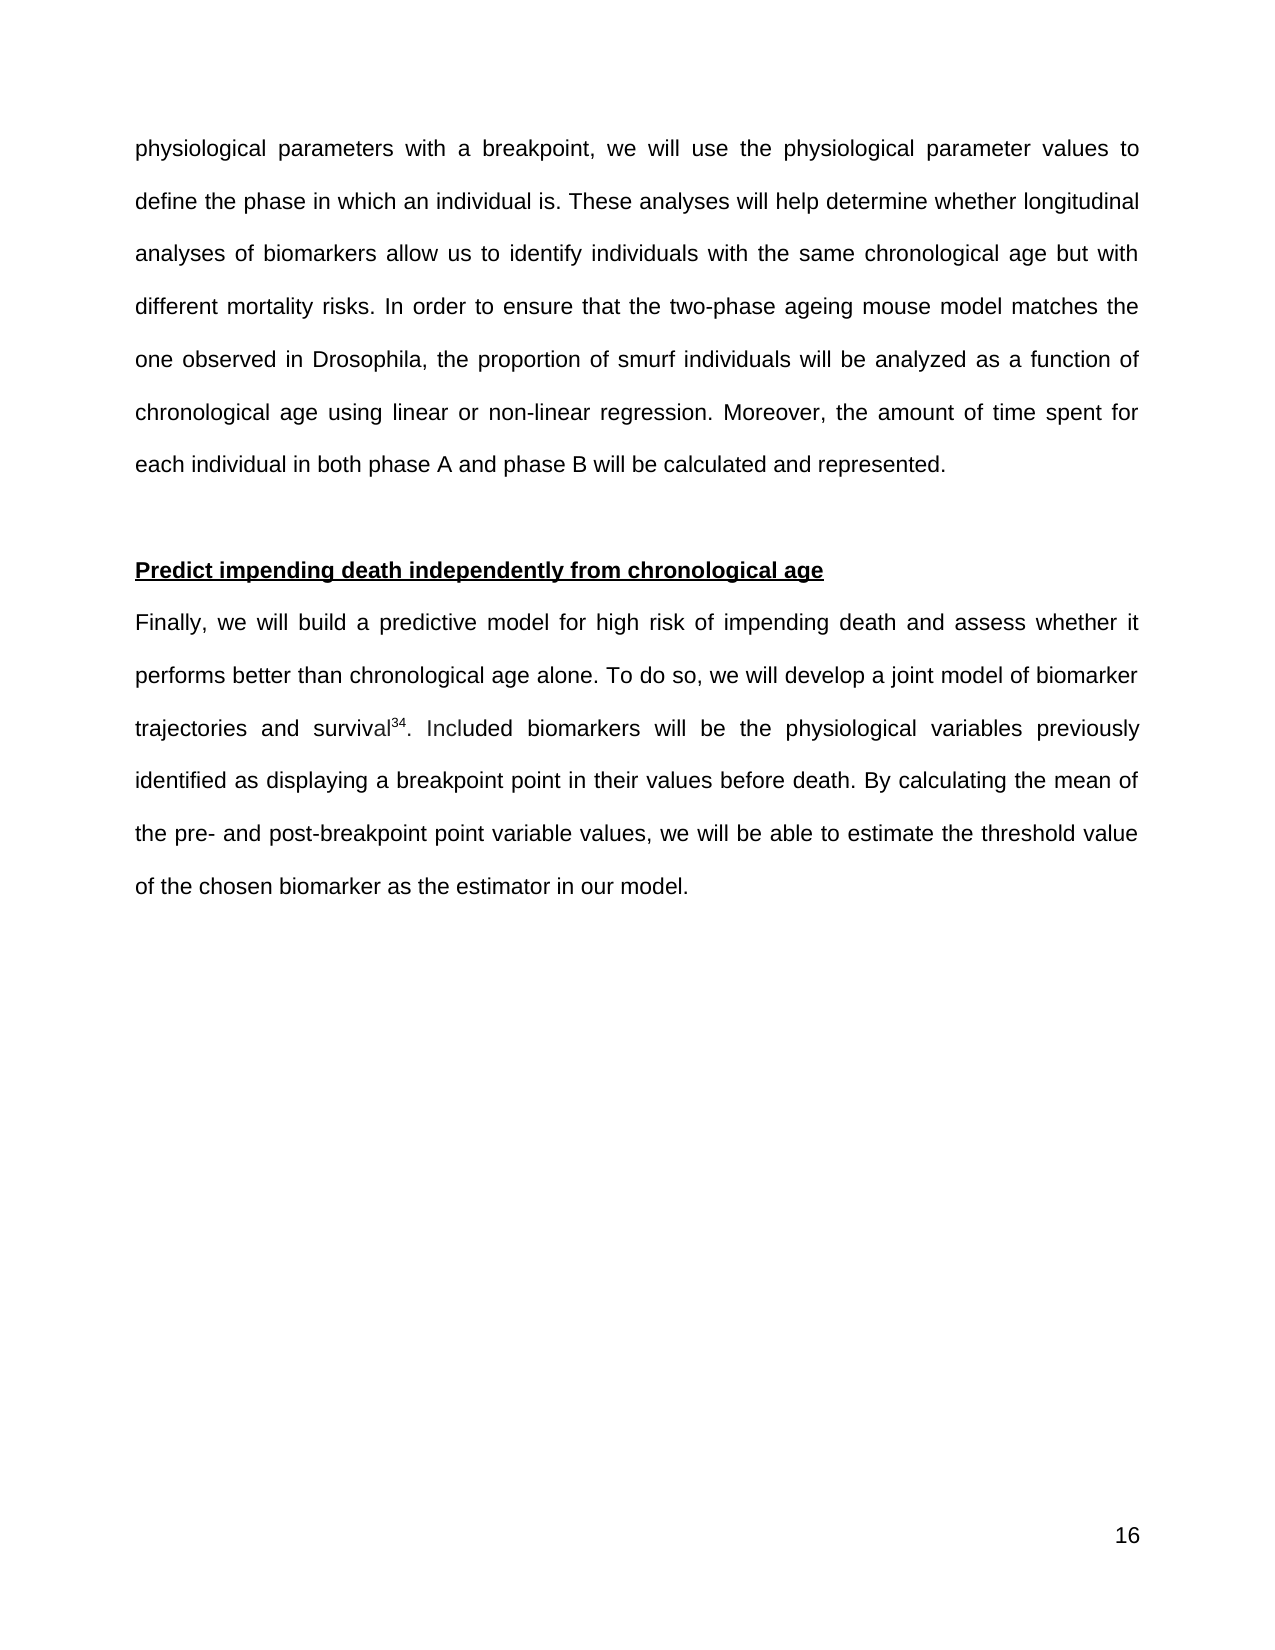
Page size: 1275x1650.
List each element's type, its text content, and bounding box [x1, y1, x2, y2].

text Finally, we will build a predictive model for high risk of impending death and assess whether it performs better than chronological age alone. To do so, we will develop a joint model of biomarker trajectories and survival34. Included biomarkers will be the physiological variables previously identified as displaying a breakpoint point in their values before death. By calculating the mean of the pre- and post-breakpoint point variable values, we will be able to estimate the threshold value of the chosen biomarker as the estimator in our model. [135, 609, 1140, 899]
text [135, 135, 1140, 478]
text Predict impending death independently from chronological age [135, 557, 1140, 583]
